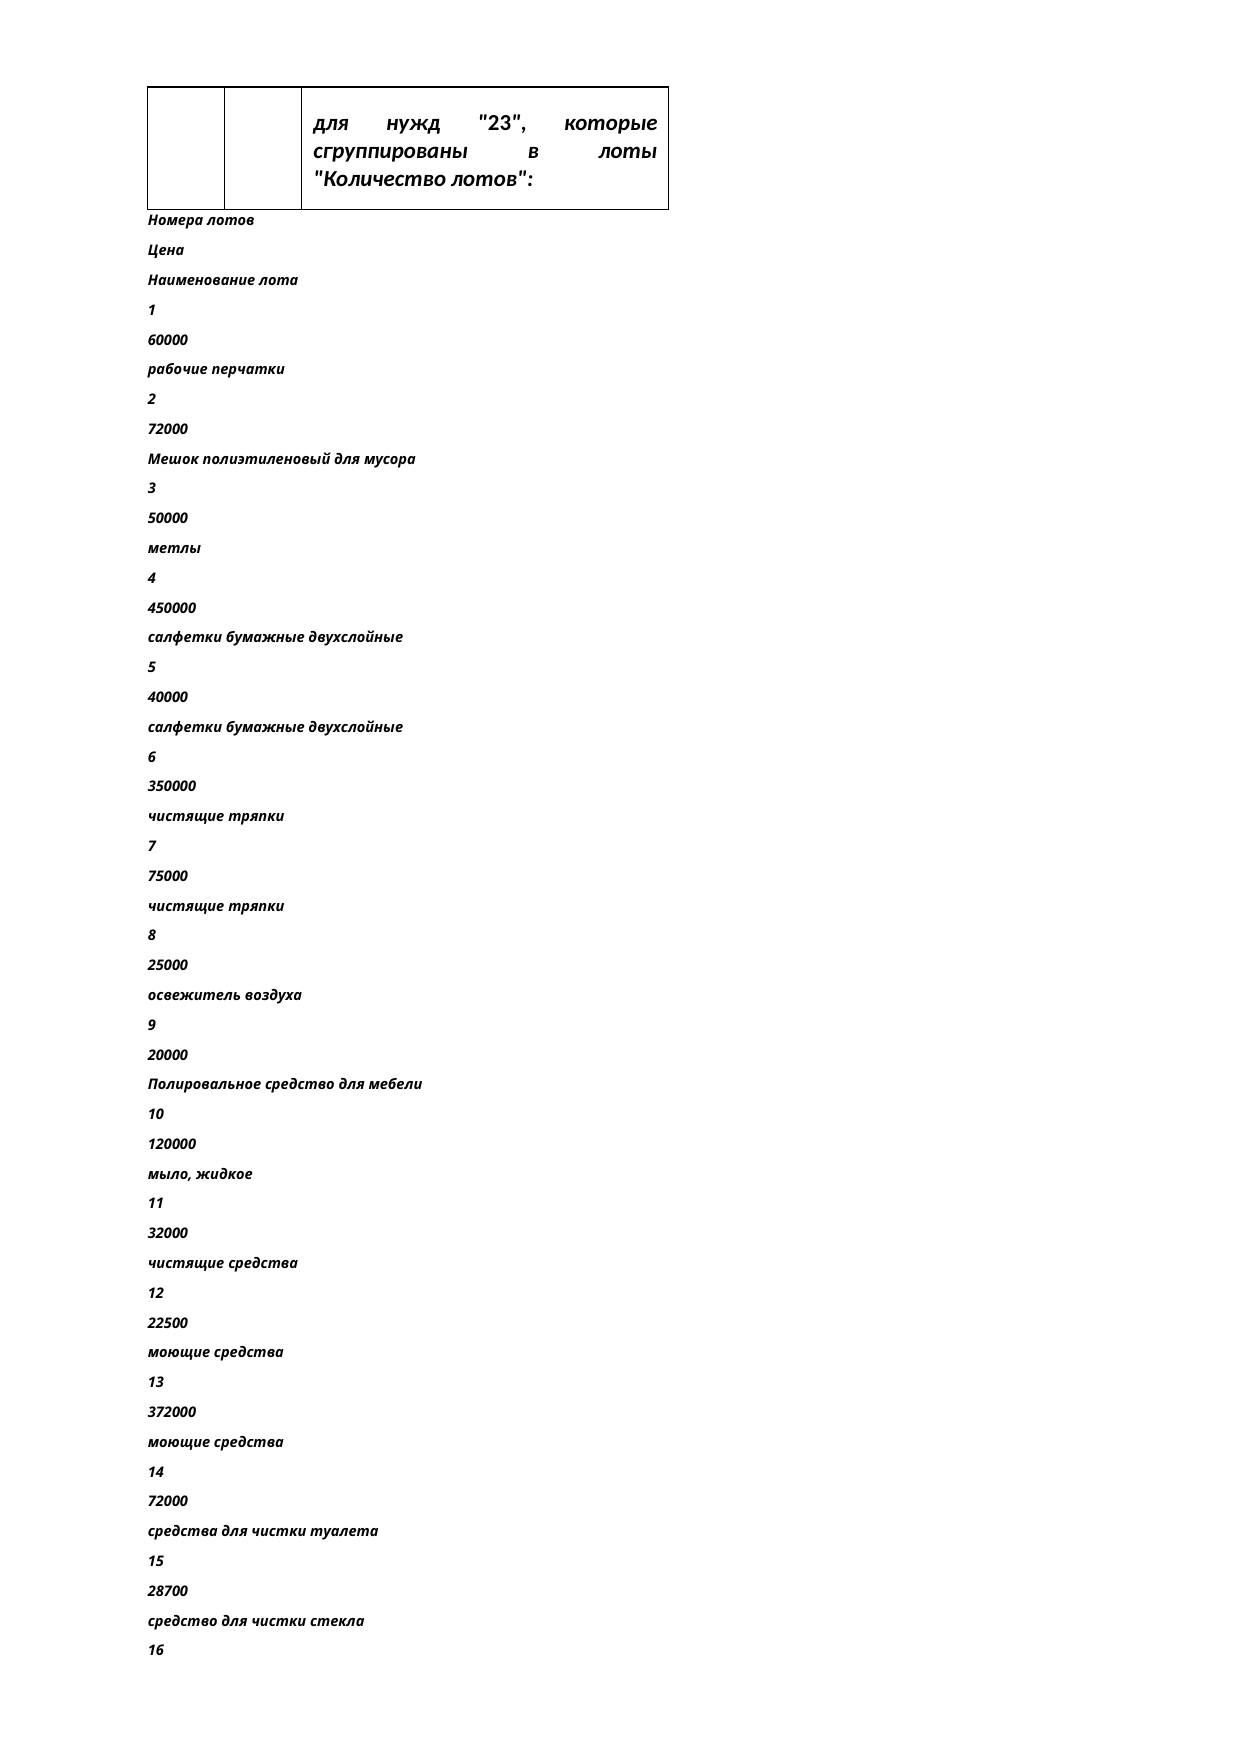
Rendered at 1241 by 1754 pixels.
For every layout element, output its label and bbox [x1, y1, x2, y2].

subtitle [313, 108, 657, 192]
